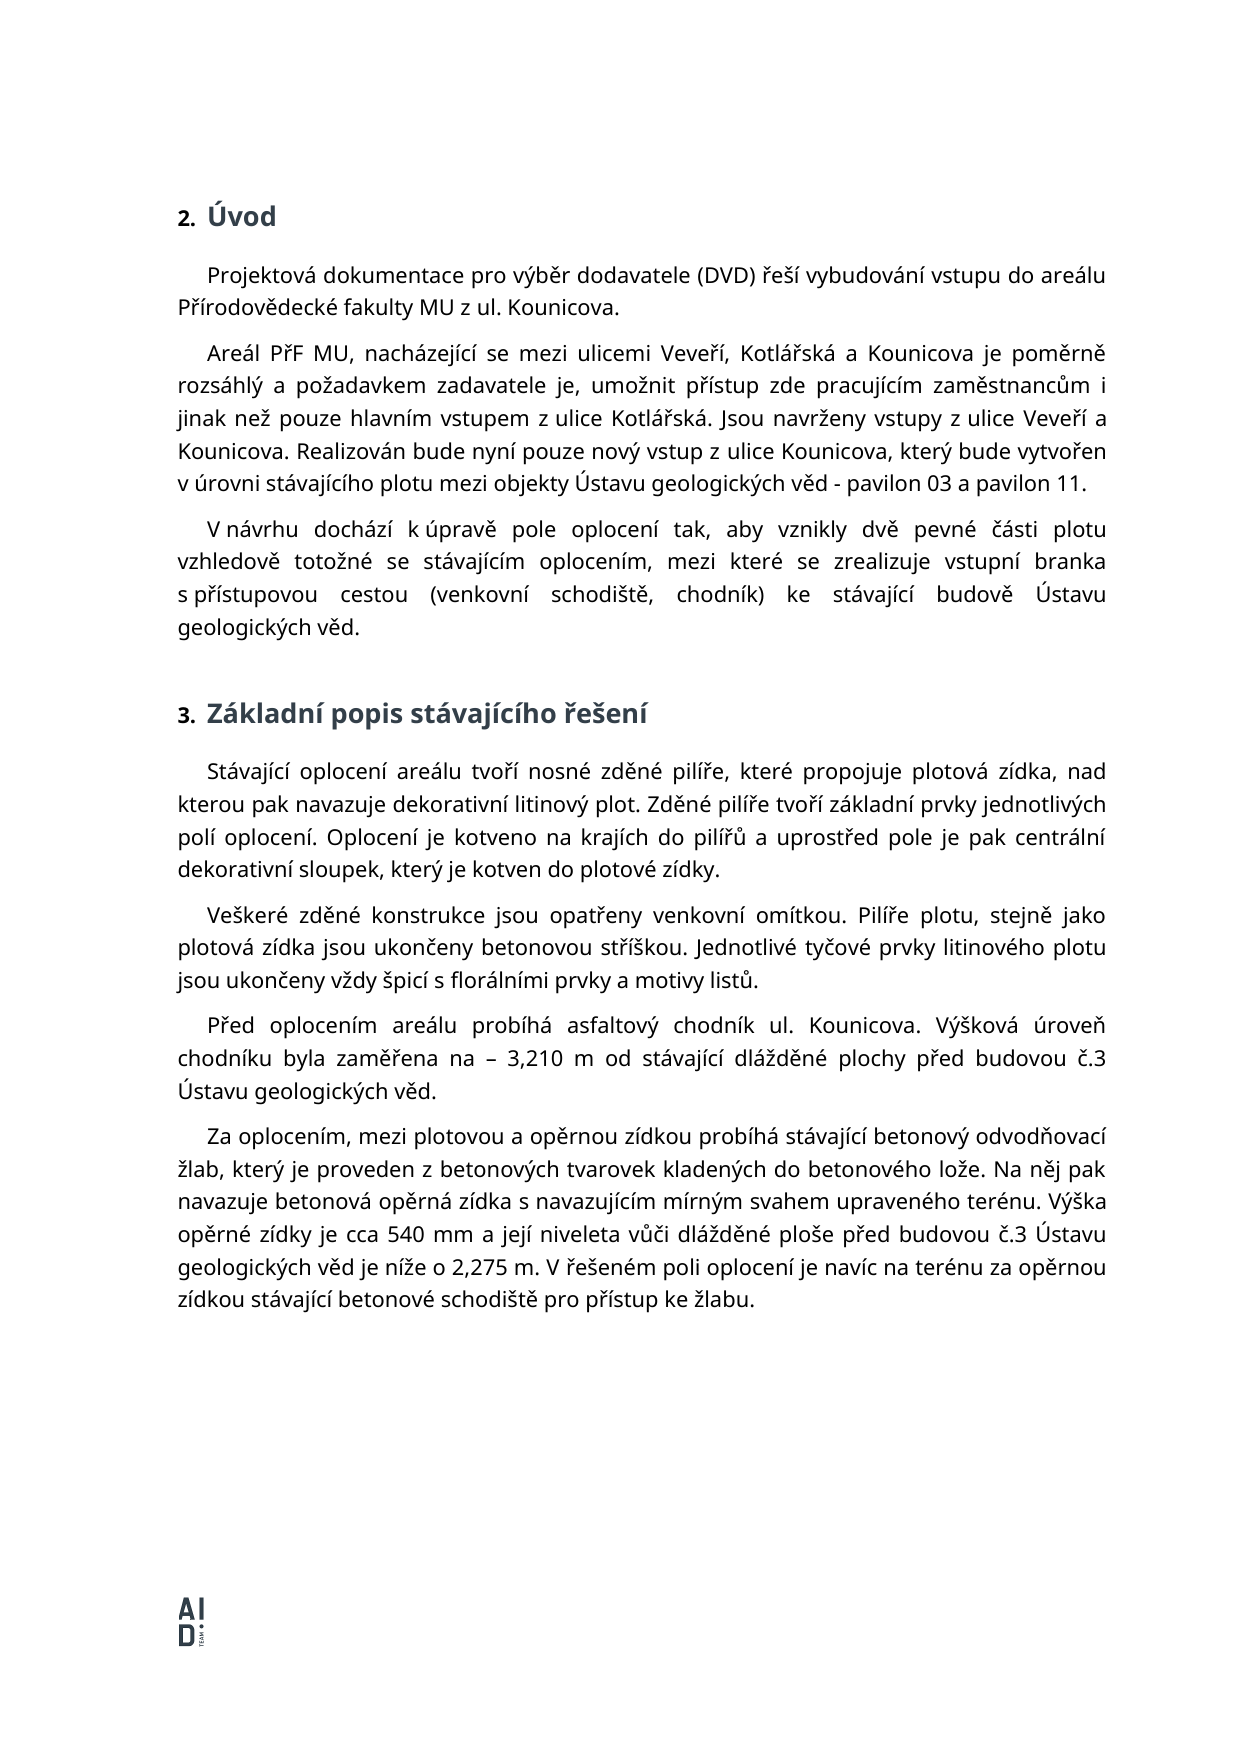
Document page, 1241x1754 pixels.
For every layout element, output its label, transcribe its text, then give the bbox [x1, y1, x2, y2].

text V návrhu dochází k úpravě pole oplocení tak, aby vznikly dvě pevné části plotu vzhledově totožné se stávajícím oplocením, mezi které se zrealizuje vstupní branka s přístupovou cestou (venkovní schodiště, chodník) ke stávající budově Ústavu geologických věd. [177, 513, 1107, 641]
text Úvod [177, 198, 1107, 234]
text Veškeré zděné konstrukce jsou opatřeny venkovní omítkou. Pilíře plotu, stejně jako plotová zídka jsou ukončeny betonovou stříškou. Jednotlivé tyčové prvky litinového plotu jsou ukončeny vždy špicí s florálními prvky a motivy listů. [177, 899, 1107, 995]
text Před oplocením areálu probíhá asfaltový chodník ul. Kounicova. Výšková úroveň chodníku byla zaměřena na – 3,210 m od stávající dlážděné plochy před budovou č.3 Ústavu geologických věd. [177, 1010, 1107, 1105]
text Projektová dokumentace pro výběr dodavatele (DVD) řeší vybudování vstupu do areálu Přírodovědecké fakulty MU z ul. Kounicova. [177, 259, 1107, 322]
text Základní popis stávajícího řešení [177, 694, 1107, 731]
text Za oplocením, mezi plotovou a opěrnou zídkou probíhá stávající betonový odvodňovací žlab, který je proveden z betonových tvarovek kladených do betonového lože. Na něj pak navazuje betonová opěrná zídka s navazujícím mírným svahem upraveného terénu. Výška opěrné zídky je cca 540 mm a její niveleta vůči dlážděné ploše před budovou č.3 Ústavu geologických věd je níže o 2,275 m. V řešeném poli oplocení je navíc na terénu za opěrnou zídkou stávající betonové schodiště pro přístup ke žlabu. [177, 1121, 1107, 1314]
picture [177, 1596, 206, 1647]
text Areál PřF MU, nacházející se mezi ulicemi Veveří, Kotlářská a Kounicova je poměrně rozsáhlý a požadavkem zadavatele je, umožnit přístup zde pracujícím zaměstnancům i jinak než pouze hlavním vstupem z ulice Kotlářská. Jsou navrženy vstupy z ulice Veveří a Kounicova. Realizován bude nyní pouze nový vstup z ulice Kounicova, který bude vytvořen v úrovni stávajícího plotu mezi objekty Ústavu geologických věd - pavilon 03 a pavilon 11. [177, 337, 1107, 498]
text Stávající oplocení areálu tvoří nosné zděné pilíře, které propojuje plotová zídka, nad kterou pak navazuje dekorativní litinový plot. Zděné pilíře tvoří základní prvky jednotlivých polí oplocení. Oplocení je kotveno na krajích do pilířů a uprostřed pole je pak centrální dekorativní sloupek, který je kotven do plotové zídky. [177, 756, 1107, 884]
